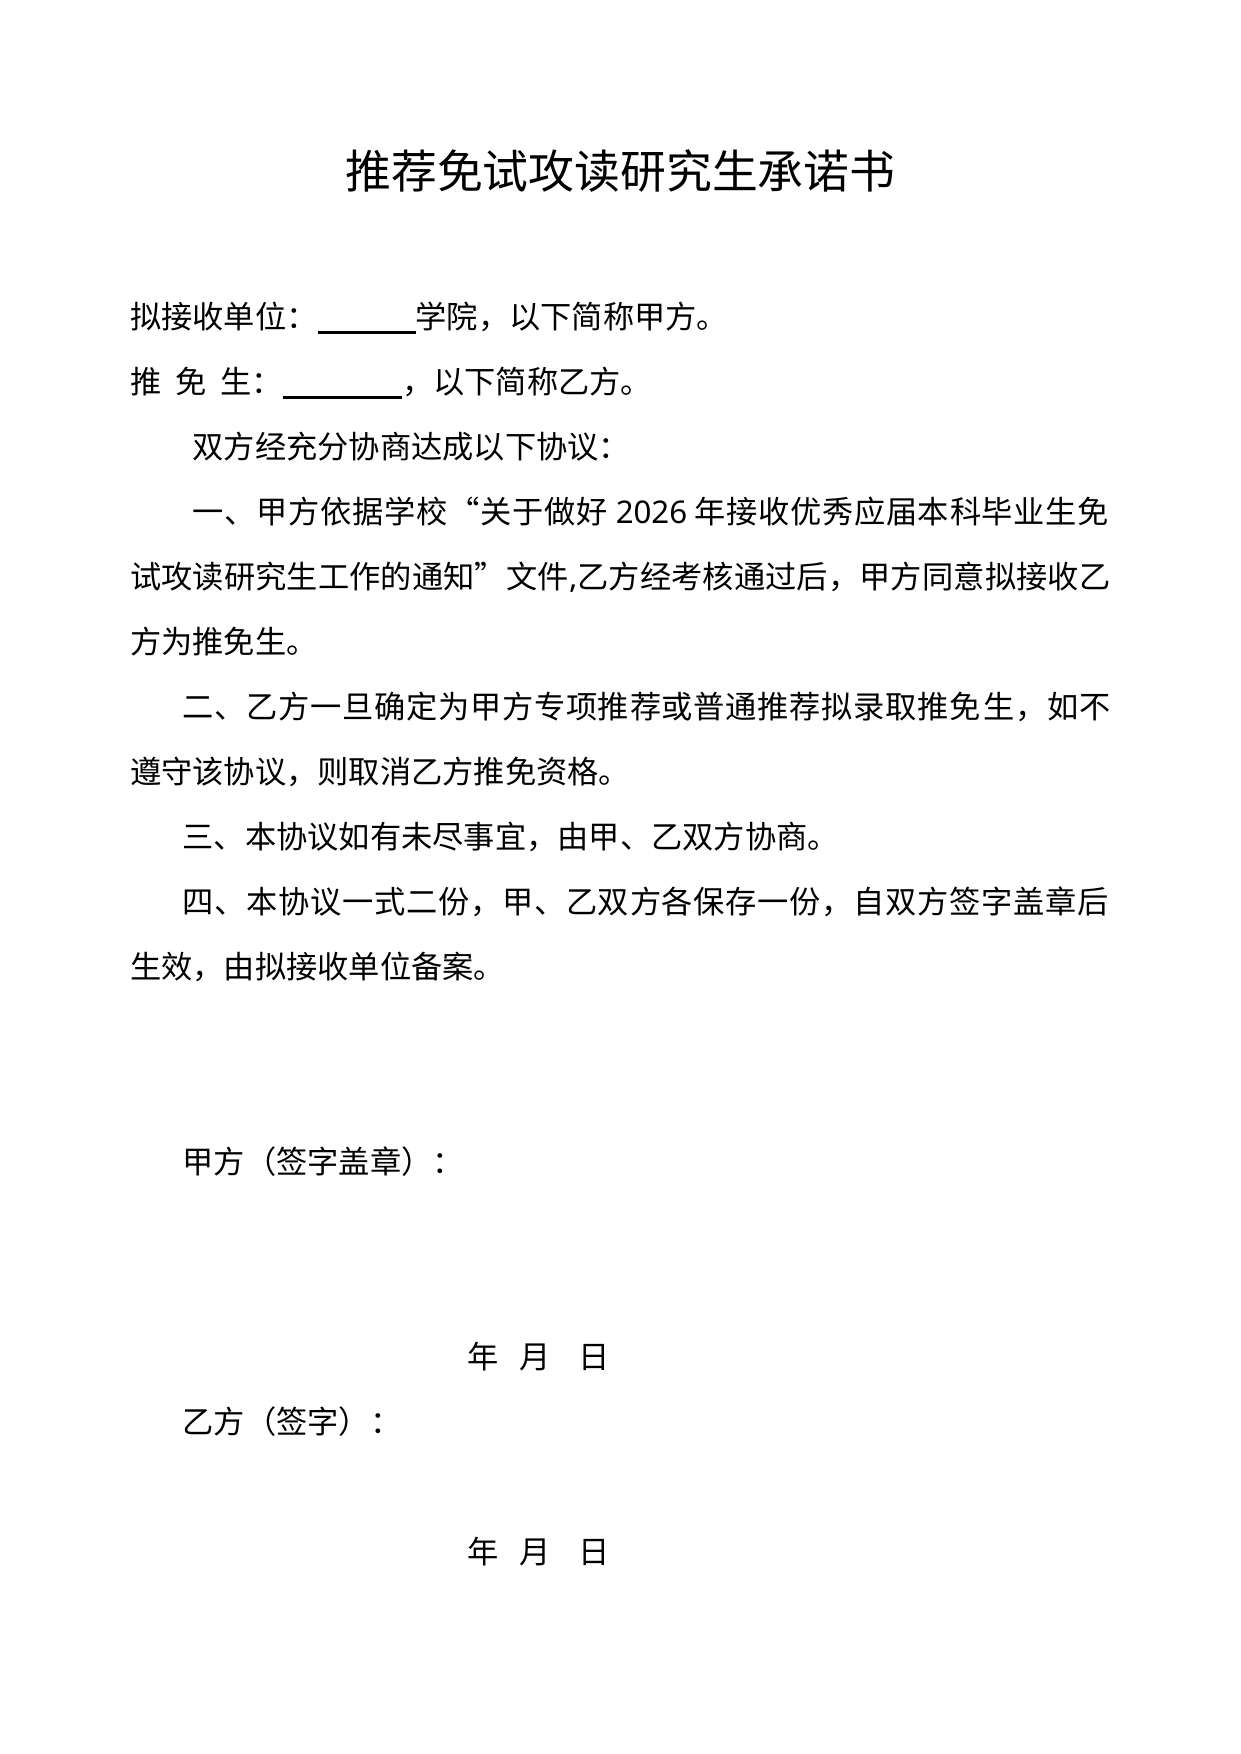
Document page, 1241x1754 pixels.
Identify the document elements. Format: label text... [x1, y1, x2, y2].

text 甲方（签字盖章）： [130, 1128, 1110, 1193]
text 乙方（签字）： [130, 1388, 1110, 1453]
text 双方经充分协商达成以下协议： [130, 413, 1110, 478]
text 一、甲方依据学校“关于做好2026年接收优秀应届本科毕业生免试攻读研究生工作的通知”文件,乙方经考核通过后，甲方同意拟接收乙方为推免生。 [130, 478, 1110, 673]
text 年 月 日 [130, 1323, 1110, 1388]
text 四、本协议一式二份，甲、乙双方各保存一份，自双方签字盖章后生效，由拟接收单位备案。 [130, 868, 1110, 998]
text 三、本协议如有未尽事宜，由甲、乙双方协商。 [130, 803, 1110, 868]
text 推荐免试攻读研究生承诺书 [130, 120, 1110, 218]
text 年 月 日 [130, 1518, 1110, 1583]
text 二、乙方一旦确定为甲方专项推荐或普通推荐拟录取推免生，如不遵守该协议，则取消乙方推免资格。 [130, 673, 1110, 803]
text 拟接收单位： 学院，以下简称甲方。 [130, 283, 1110, 348]
text 推 免 生： ，以下简称乙方。 [130, 348, 1110, 413]
